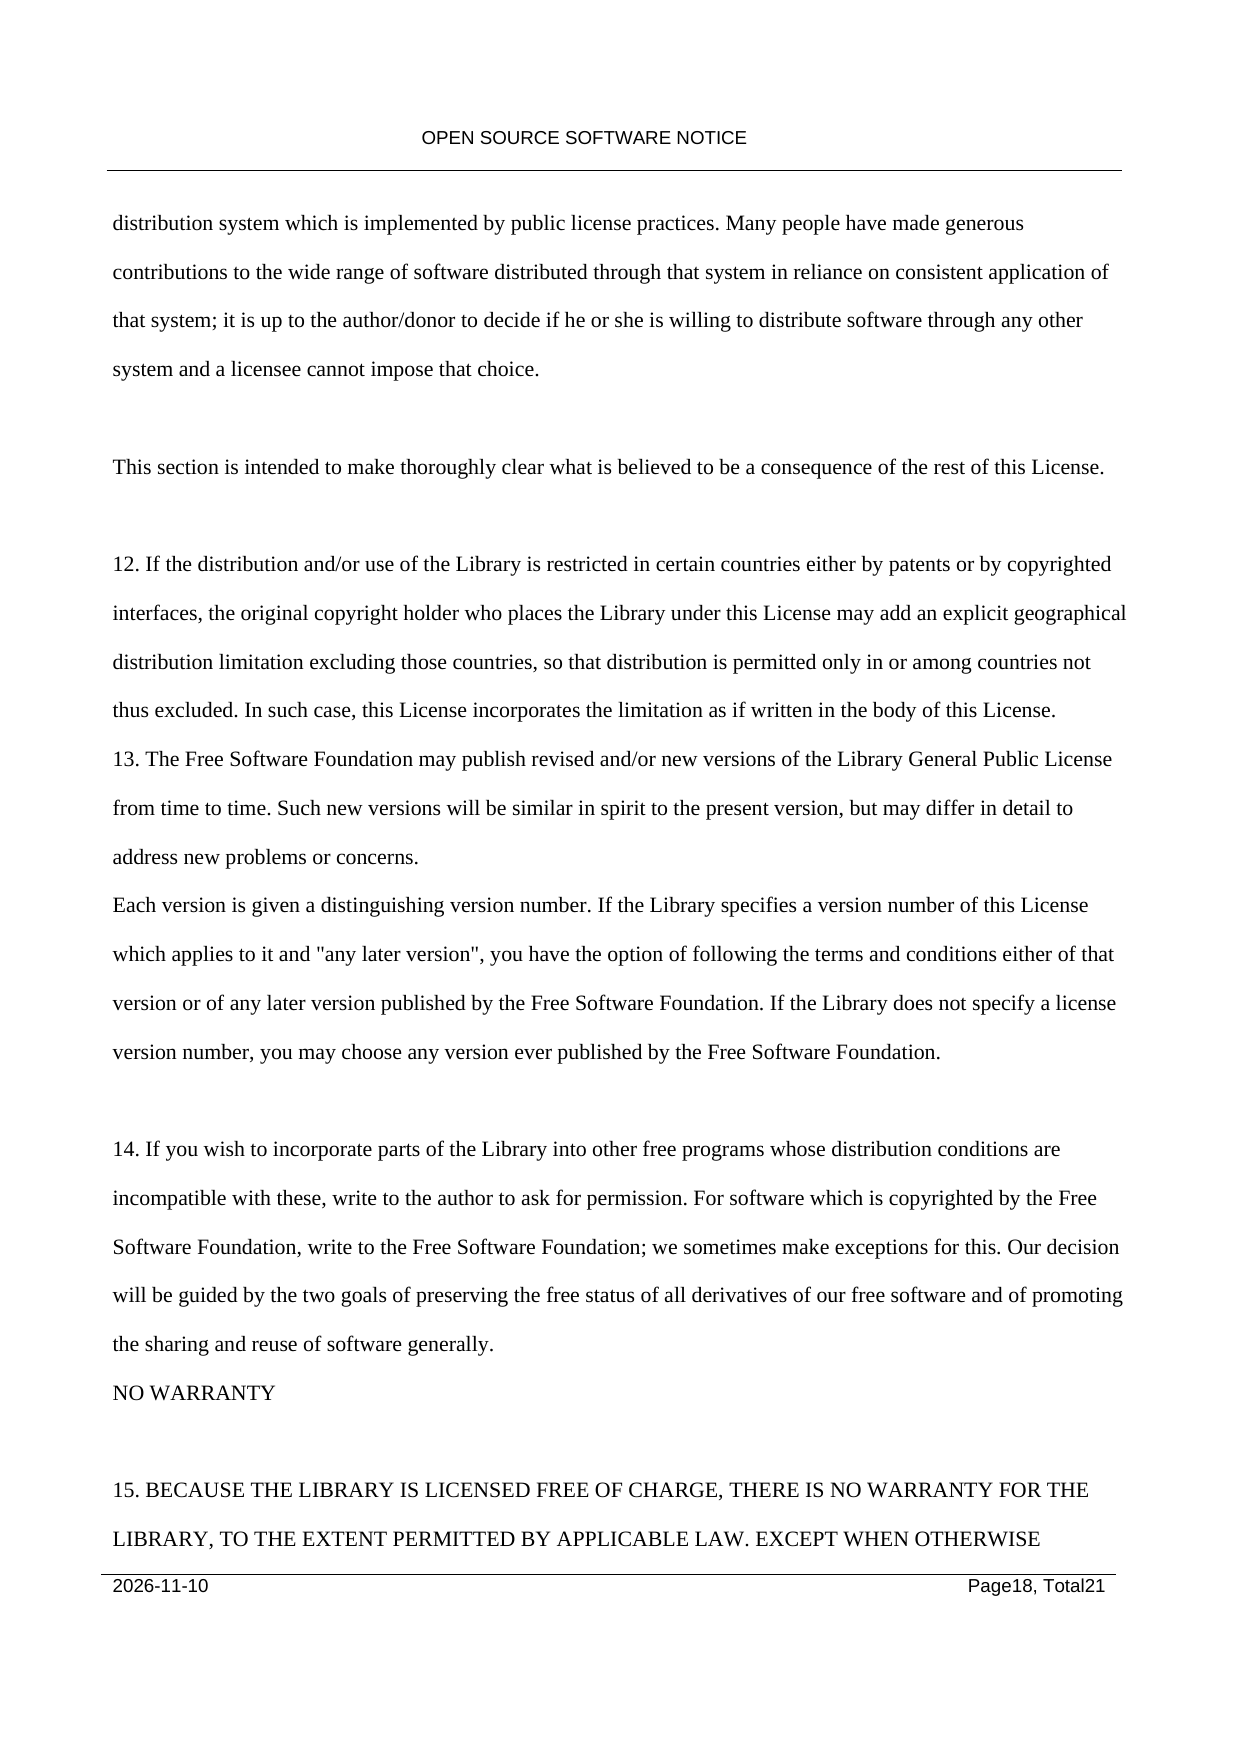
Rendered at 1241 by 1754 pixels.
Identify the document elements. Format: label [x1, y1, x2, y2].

text [112, 206, 1128, 1555]
